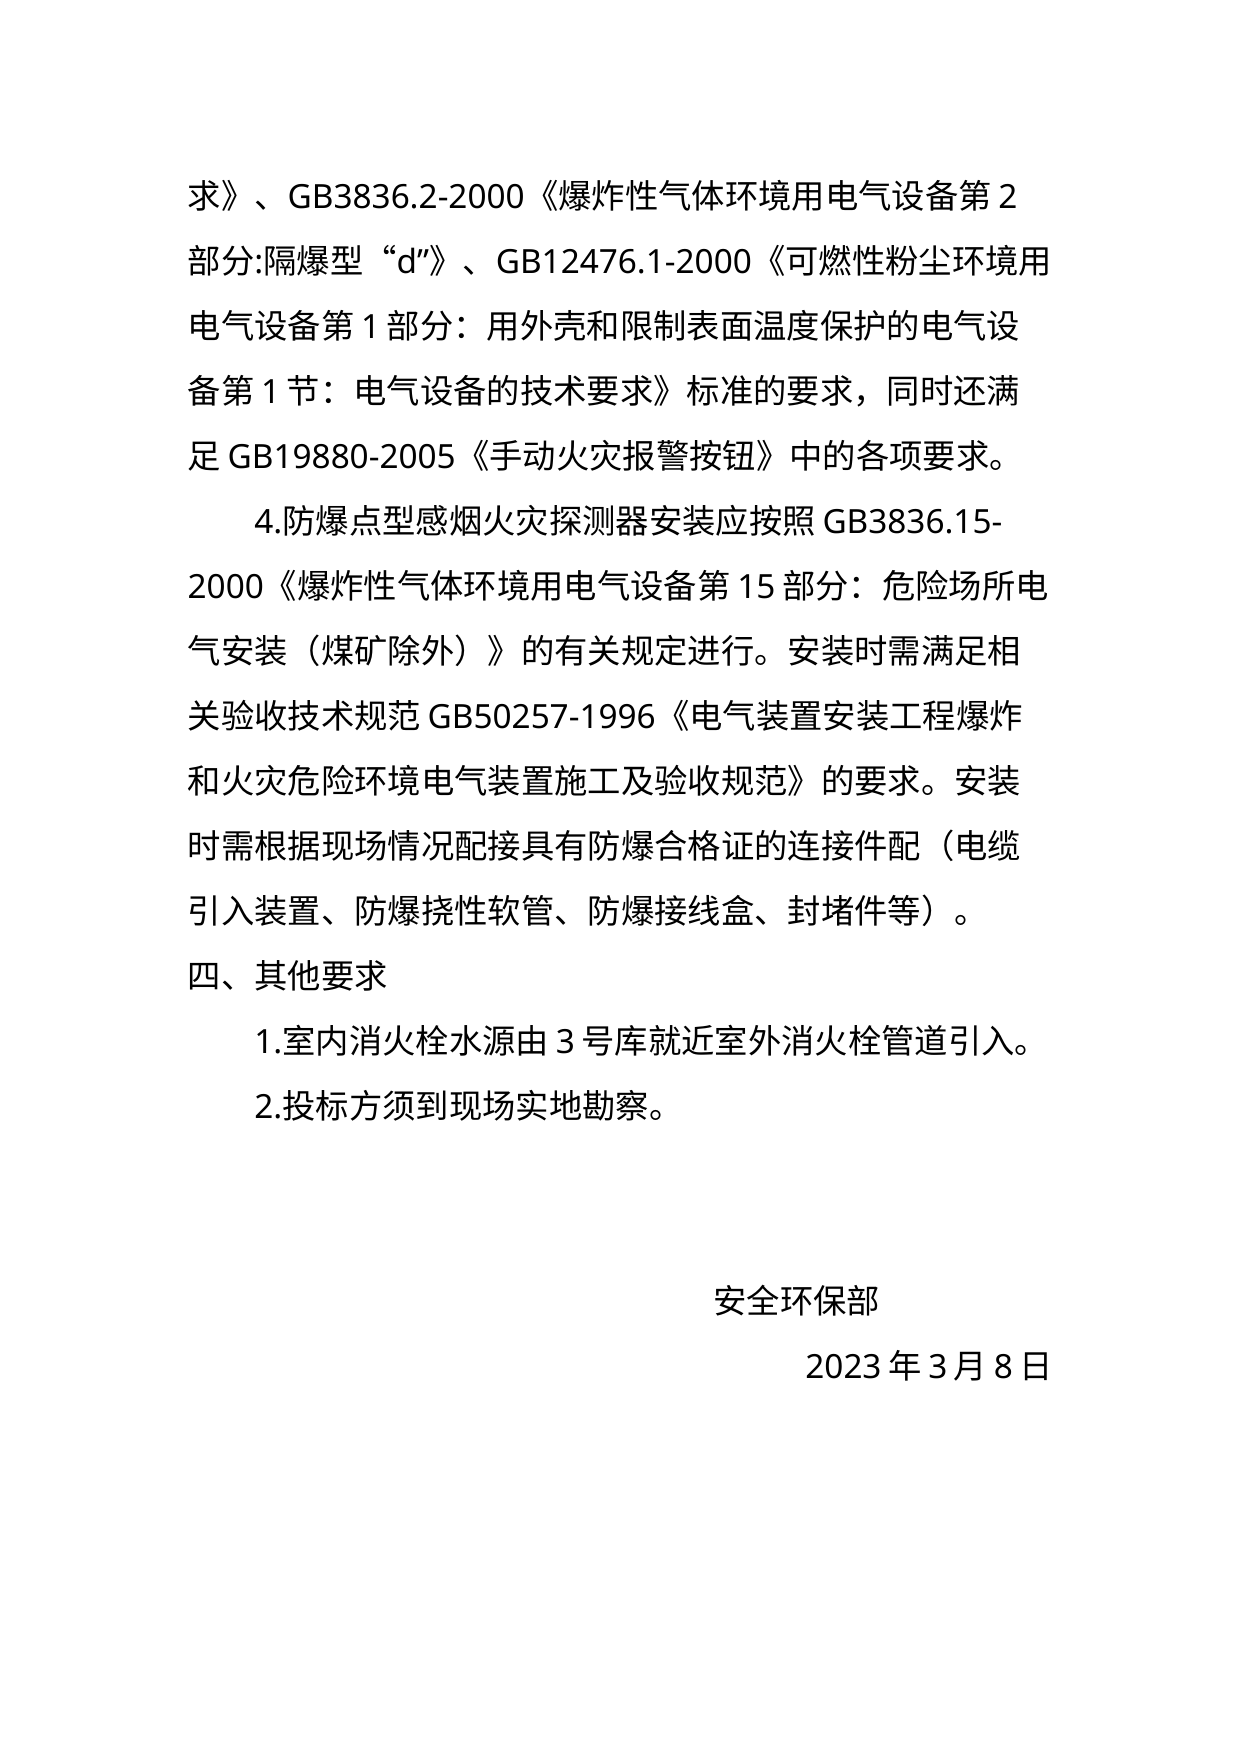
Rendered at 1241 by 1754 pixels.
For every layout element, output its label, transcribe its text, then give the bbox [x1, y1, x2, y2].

list 1.室内消火栓水源由3号库就近室外消火栓管道引入。 [187, 1007, 1053, 1072]
list 2023年3月8日 [187, 1332, 1053, 1397]
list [187, 162, 1053, 487]
list 四、其他要求 [187, 942, 1053, 1007]
list 2.投标方须到现场实地勘察。 [187, 1072, 1053, 1137]
list 4.防爆点型感烟火灾探测器安装应按照GB3836.15-2000《爆炸性气体环境用电气设备第15部分：危险场所电气安装（煤矿除外）》的有关规定进行。安装时需满足相关验收技术规范GB50257-1996《电气装置安装工程爆炸和火灾危险环境电气装置施工及验收规范》的要求。安装时需根据现场情况配接具有防爆合格证的连接件配（电缆引入装置、防爆挠性软管、防爆接线盒、封堵件等）。 [187, 487, 1053, 942]
list 安全环保部 [187, 1267, 1053, 1332]
